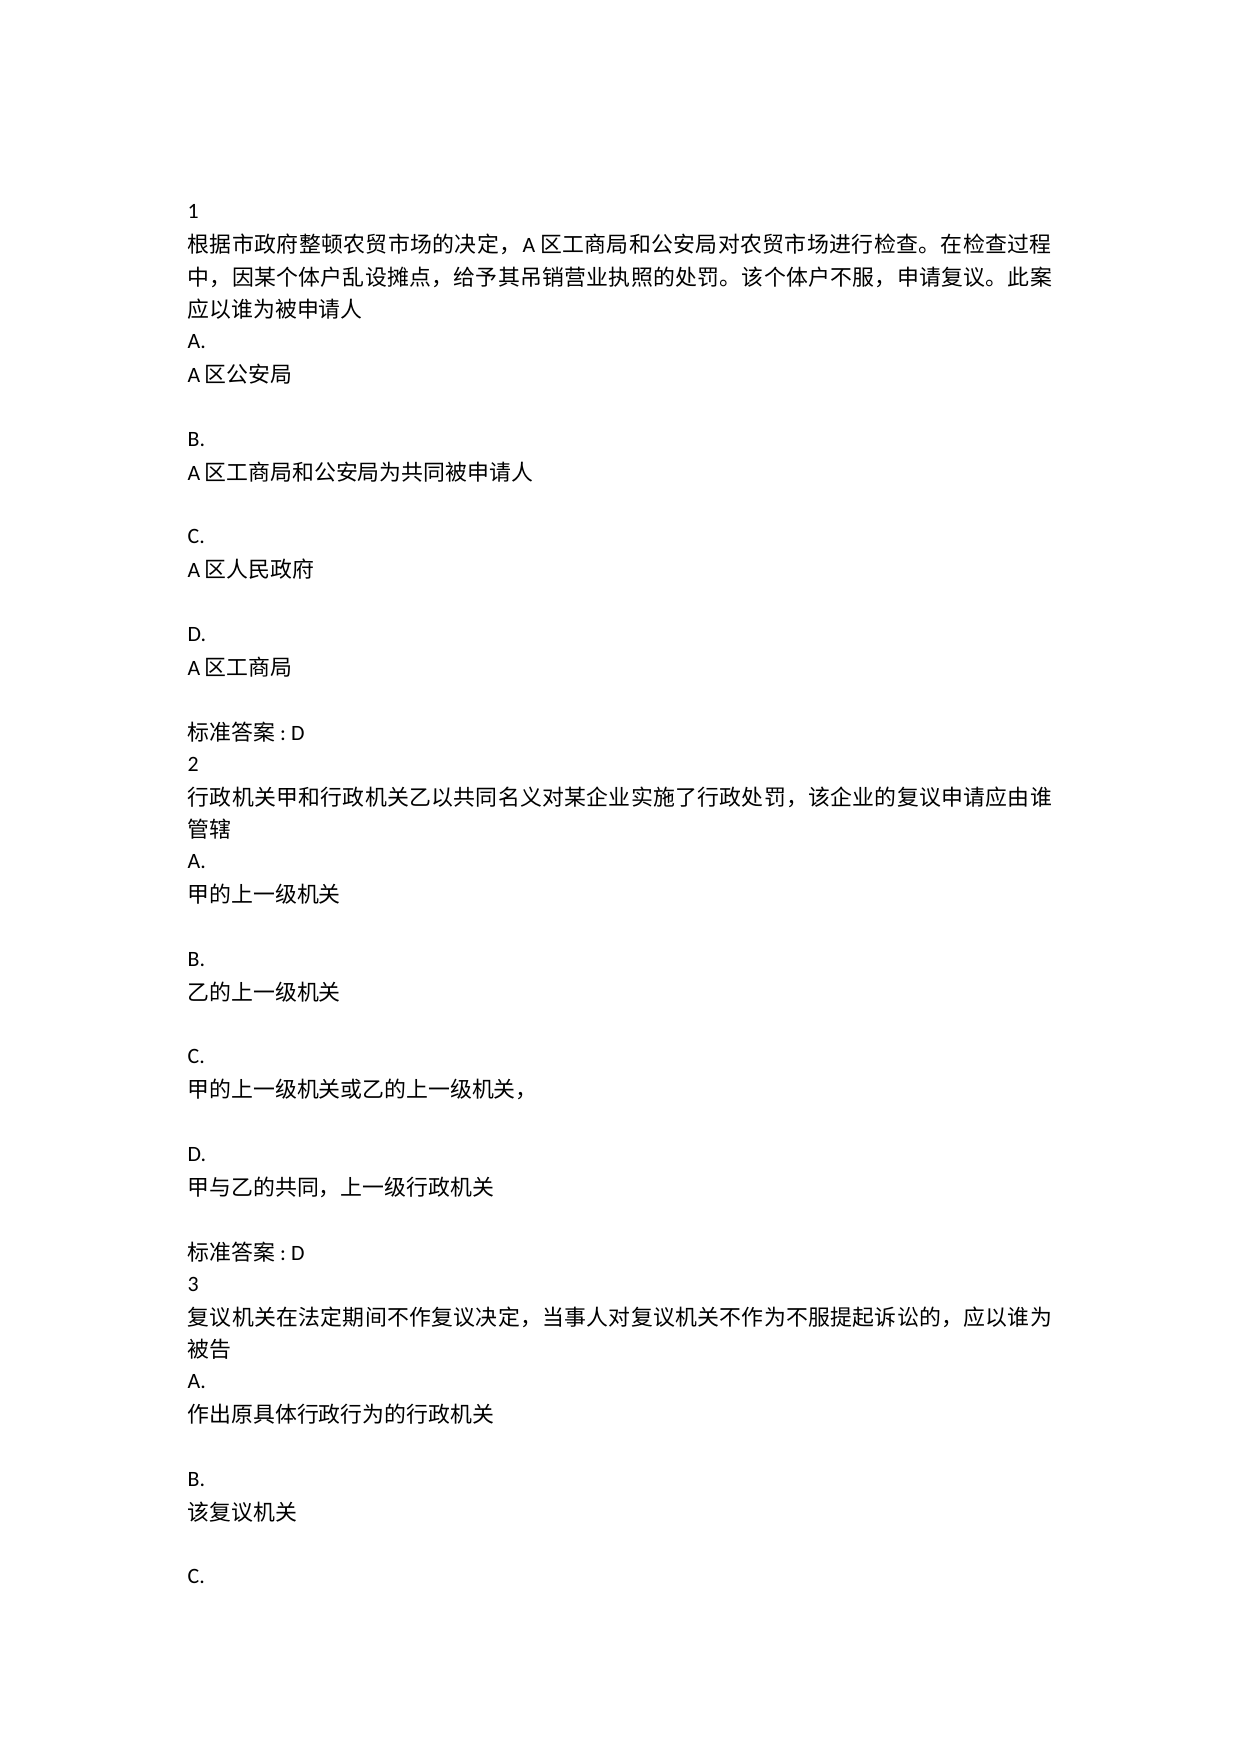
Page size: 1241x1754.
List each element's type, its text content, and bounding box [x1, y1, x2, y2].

text B. [187, 1462, 1053, 1494]
text C. [187, 519, 1053, 552]
text 甲的上一级机关或乙的上一级机关， [187, 1072, 1053, 1104]
text B. [187, 942, 1053, 974]
text 2 [187, 747, 1053, 779]
text 甲的上一级机关 [187, 877, 1053, 909]
text D. [187, 617, 1053, 649]
text 作出原具体行政行为的行政机关 [187, 1397, 1053, 1429]
text A区公安局 [187, 357, 1053, 389]
text B. [187, 422, 1053, 454]
text 1 [187, 194, 1053, 227]
text 该复议机关 [187, 1494, 1053, 1527]
text 行政机关甲和行政机关乙以共同名义对某企业实施了行政处罚，该企业的复议申请应由谁管辖 [187, 779, 1053, 844]
text C. [187, 1039, 1053, 1072]
text A区工商局 [187, 649, 1053, 682]
text 复议机关在法定期间不作复议决定，当事人对复议机关不作为不服提起诉讼的，应以谁为被告 [187, 1299, 1053, 1364]
text 甲与乙的共同，上一级行政机关 [187, 1169, 1053, 1202]
text A区工商局和公安局为共同被申请人 [187, 454, 1053, 487]
text 3 [187, 1267, 1053, 1299]
text A区人民政府 [187, 552, 1053, 584]
text A. [187, 1364, 1053, 1397]
text A. [187, 844, 1053, 877]
text D. [187, 1137, 1053, 1169]
text 标准答案 : D [187, 1234, 1053, 1267]
text 乙的上一级机关 [187, 974, 1053, 1007]
text A. [187, 324, 1053, 357]
text C. [187, 1559, 1053, 1592]
text 标准答案 : D [187, 714, 1053, 747]
text 根据市政府整顿农贸市场的决定，A区工商局和公安局对农贸市场进行检查。在检查过程中，因某个体户乱设摊点，给予其吊销营业执照的处罚。该个体户不服，申请复议。此案应以谁为被申请人 [187, 227, 1053, 324]
